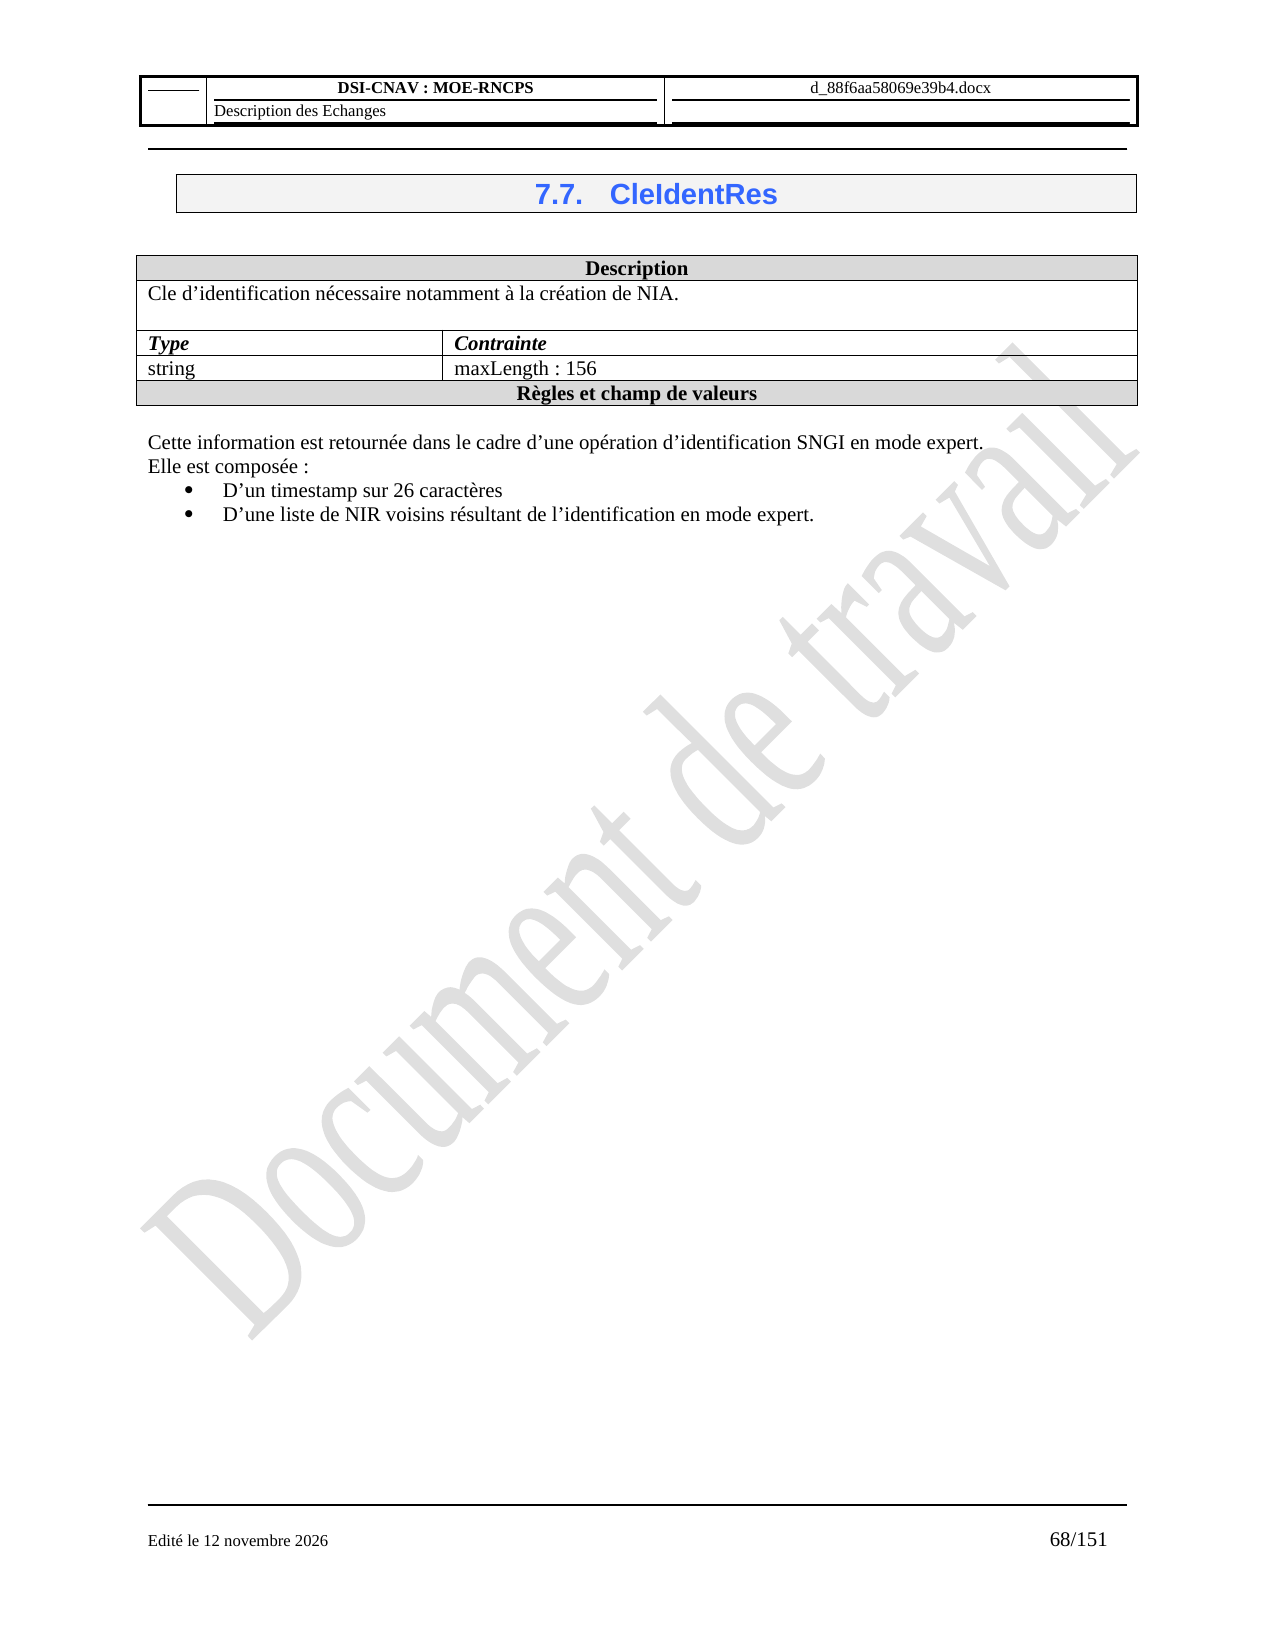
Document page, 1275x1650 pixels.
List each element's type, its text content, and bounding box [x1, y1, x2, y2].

text Elle est composée : [148, 454, 1127, 478]
table_cell Règles et champ de valeurs [137, 381, 1137, 405]
table_cell Cle d’identification nécessaire notamment à la création de NIA. [137, 281, 1137, 329]
list D’un timestamp sur 26 caractères [185, 478, 1127, 502]
table_cell Contrainte [443, 331, 1137, 354]
table_cell string [137, 356, 442, 380]
table_cell maxLength : 156 [443, 356, 1137, 380]
table_cell Type [137, 331, 442, 354]
list D’une liste de NIR voisins résultant de l’identification en mode expert. [185, 502, 1127, 526]
table_header Description [137, 256, 1137, 280]
subtitle CleIdentRes [177, 175, 1136, 212]
text Cette information est retournée dans le cadre d’une opération d’identification SNGI en mode expert. [148, 430, 1127, 454]
